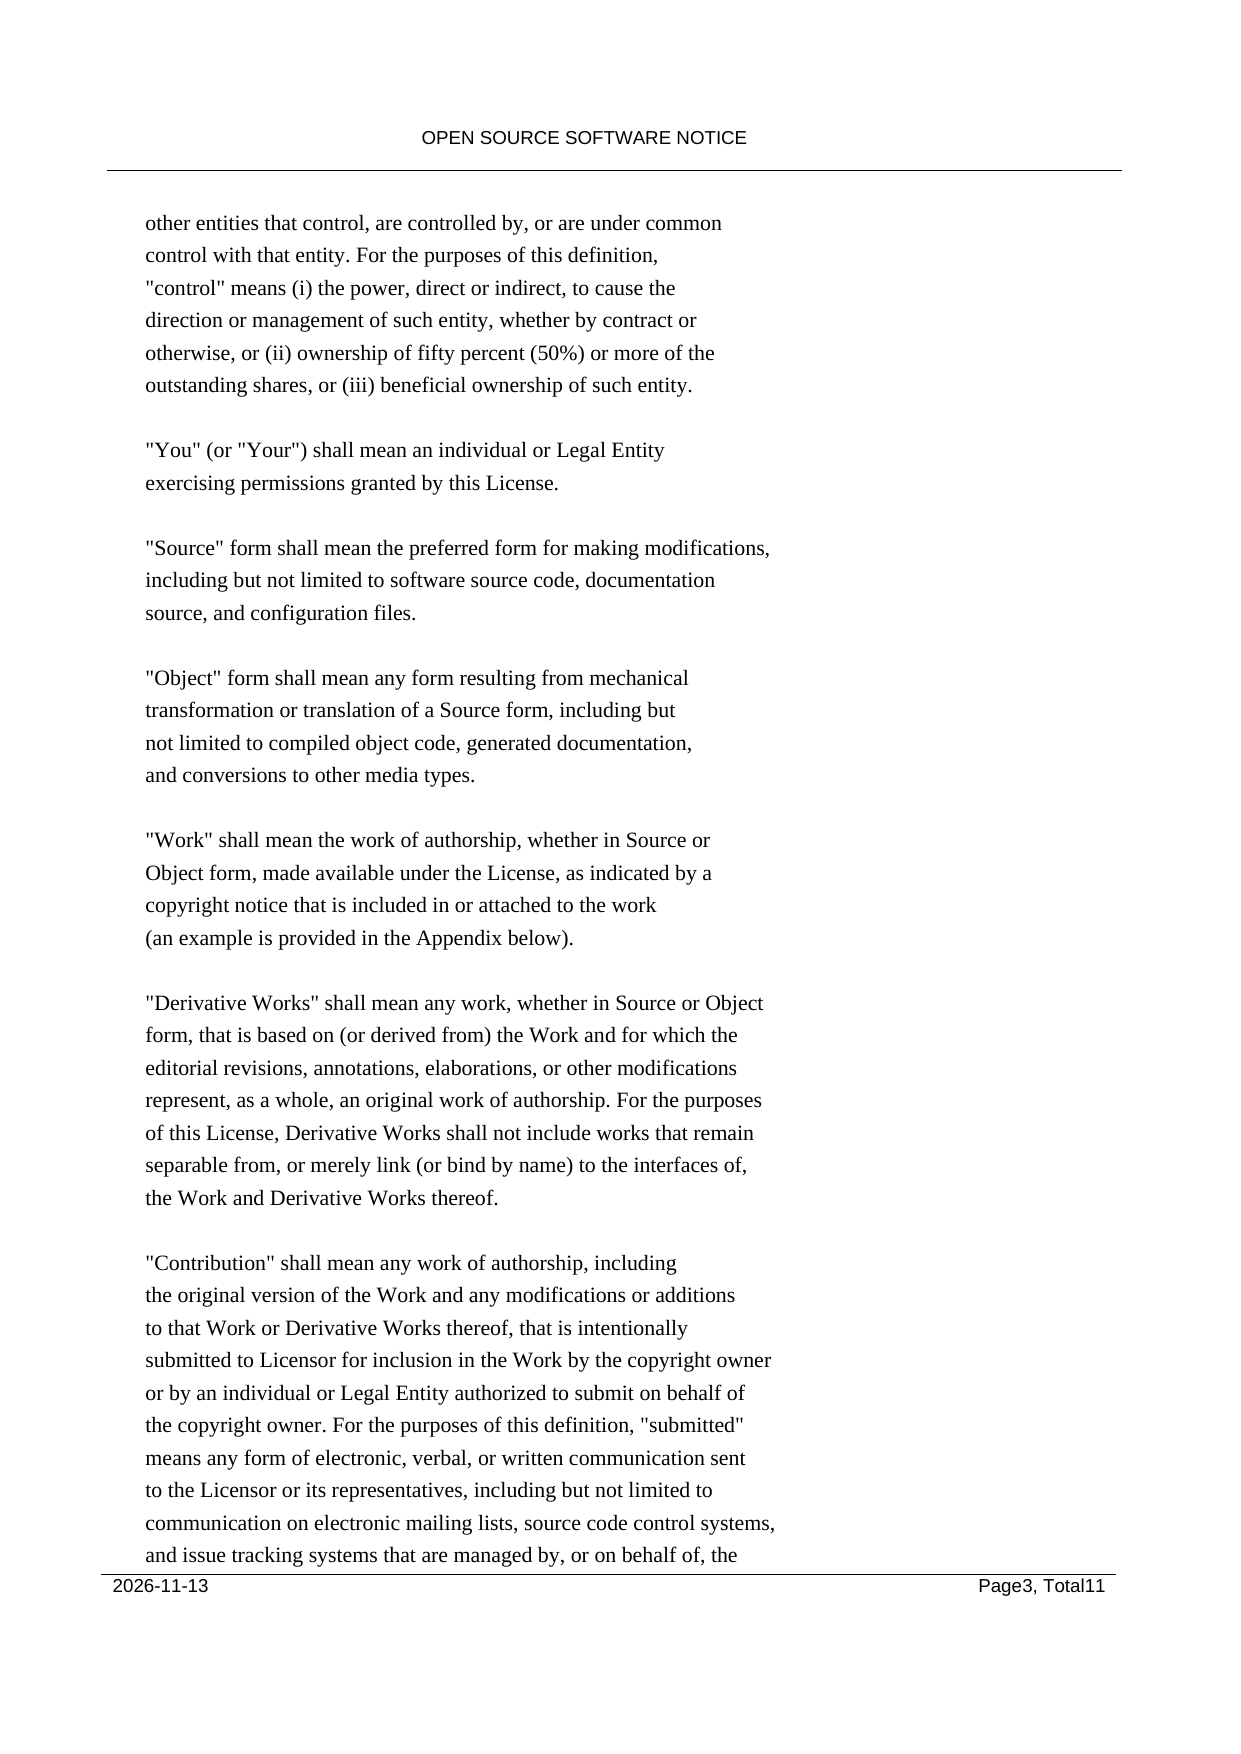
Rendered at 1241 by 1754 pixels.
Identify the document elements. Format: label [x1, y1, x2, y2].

text [112, 206, 1128, 1571]
